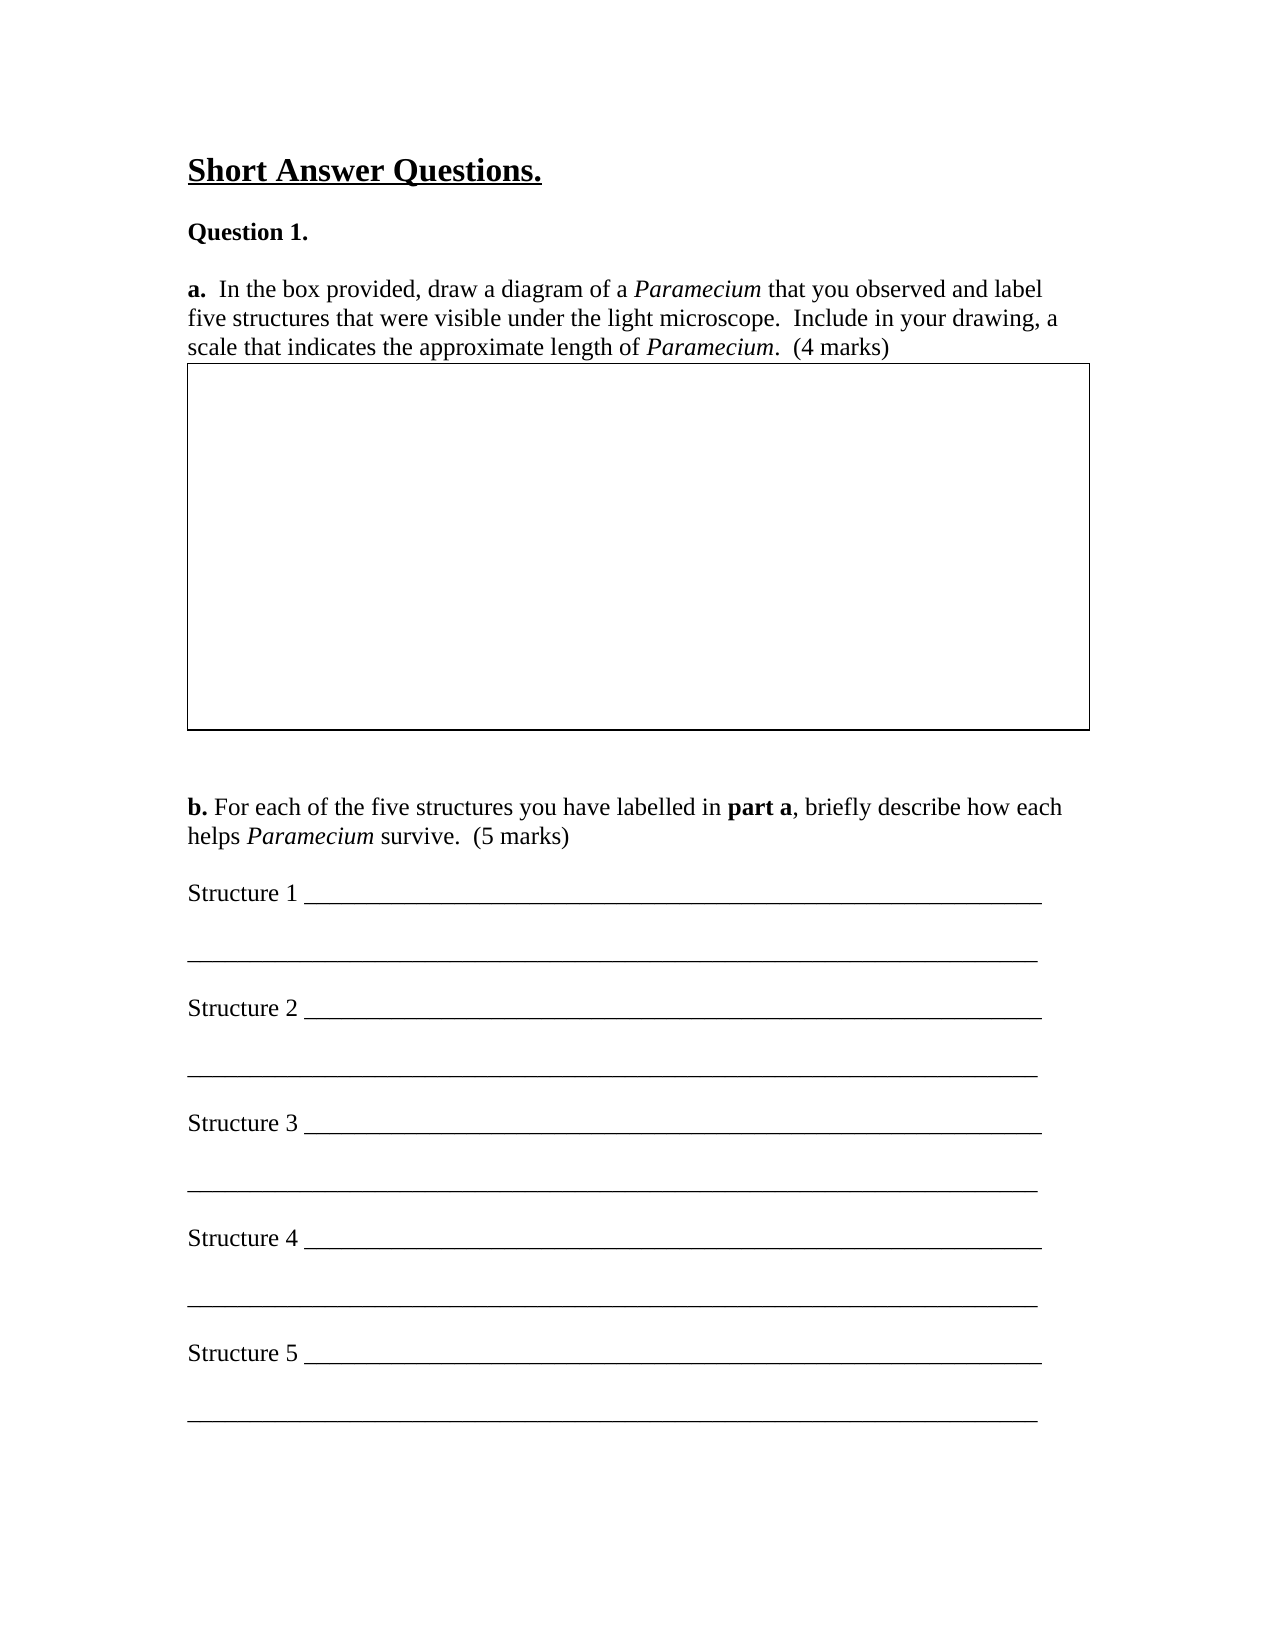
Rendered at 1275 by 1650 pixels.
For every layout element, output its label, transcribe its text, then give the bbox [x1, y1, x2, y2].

text b. For each of the five structures you have labelled in part a, briefly describe how each helps Paramecium survive. (5 marks) [187, 792, 1087, 849]
text Structure 5 ___________________________________________________________ [187, 1338, 1087, 1367]
text ____________________________________________________________________ [187, 1281, 1087, 1309]
text a. In the box provided, draw a diagram of a Paramecium that you observed and label five structures that were visible under the light microscope. Include in your drawing, a scale that indicates the approximate length of Paramecium. (4 marks) [187, 274, 1087, 361]
text Short Answer Questions. [187, 150, 1087, 188]
text Structure 4 ___________________________________________________________ [187, 1223, 1087, 1252]
text Structure 2 ___________________________________________________________ [187, 993, 1087, 1022]
text Structure 3 ___________________________________________________________ [187, 1108, 1087, 1137]
text Question 1. [187, 217, 1087, 246]
text ____________________________________________________________________ [187, 1051, 1087, 1079]
text ____________________________________________________________________ [187, 1396, 1087, 1424]
text ____________________________________________________________________ [187, 936, 1087, 964]
text ____________________________________________________________________ [187, 1166, 1087, 1194]
text Structure 1 ___________________________________________________________ [187, 878, 1087, 907]
